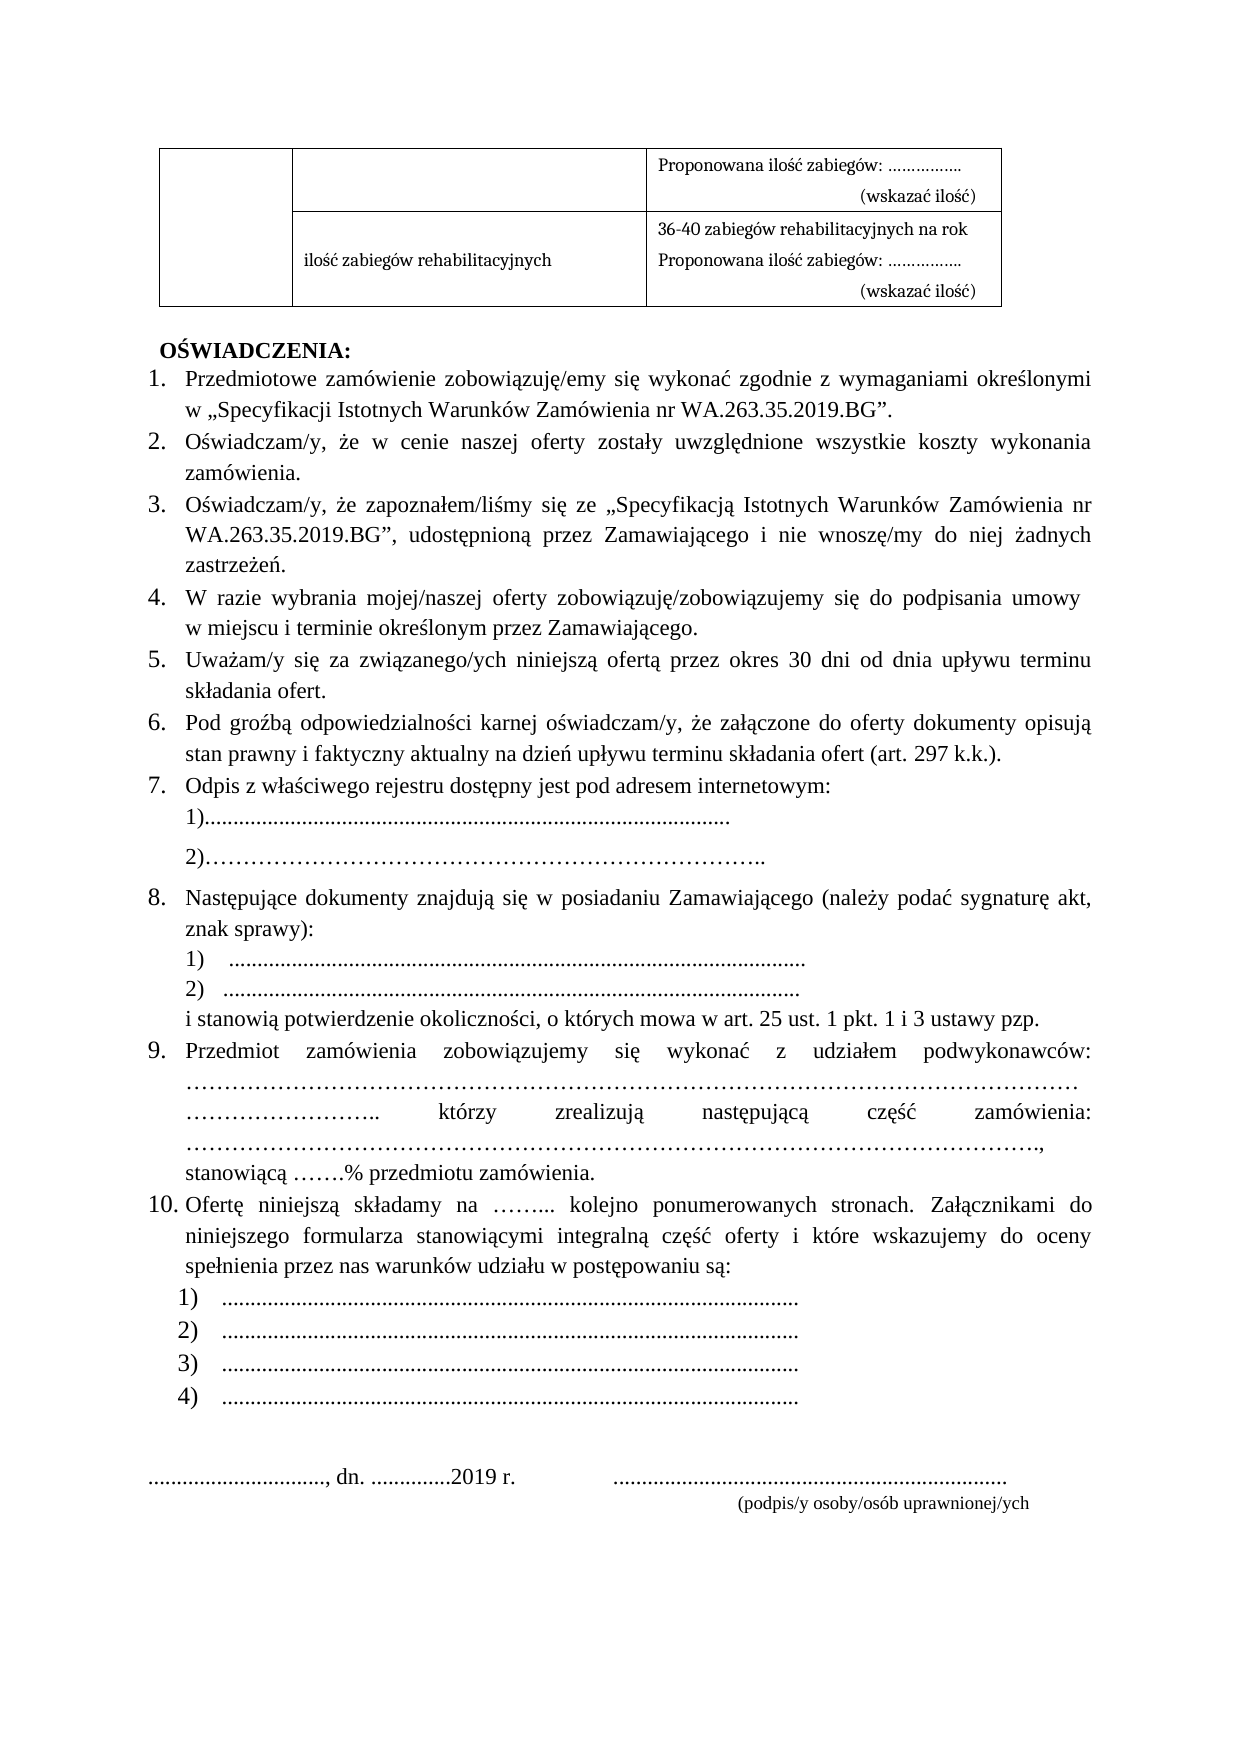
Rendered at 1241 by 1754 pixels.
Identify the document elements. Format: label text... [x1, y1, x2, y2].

list 1)............................................................................................ [185, 803, 1093, 829]
text ..............................., dn. ..............2019 r. ..................................................................... [148, 1464, 1093, 1489]
list ..................................................................................................... [185, 945, 1093, 971]
text i stanowią potwierdzenie okoliczności, o których mowa w art. 25 ust. 1 pkt. 1 i 3 ustawy pzp. [148, 1005, 1093, 1032]
list Ofertę niniejszą składamy na ……... kolejno ponumerowanych stronach. Załącznikami do niniejszego formularza stanowiącymi integralną część oferty i które wskazujemy do oceny spełnienia przez nas warunków udziału w postępowaniu są: [148, 1189, 1093, 1278]
list Oświadczam/y, że w cenie naszej oferty zostały uwzględnione wszystkie koszty wykonania zamówienia. [148, 426, 1093, 485]
text OŚWIADCZENIA: [148, 337, 1093, 363]
table_cell 36-40 zabiegów rehabilitacyjnych na rok Proponowana ilość zabiegów: ……………. (wskazać ilość) [647, 212, 1001, 306]
list ..................................................................................................... [177, 1315, 1093, 1344]
list ..................................................................................................... [177, 1381, 1093, 1410]
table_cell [647, 149, 1001, 211]
list ..................................................................................................... [177, 1348, 1093, 1377]
list W razie wybrania mojej/naszej oferty zobowiązuję/zobowiązujemy się do podpisania umowy w miejscu i terminie określonym przez Zamawiającego. [148, 582, 1093, 641]
list Następujące dokumenty znajdują się w posiadaniu Zamawiającego (należy podać sygnaturę akt, znak sprawy): [148, 882, 1093, 941]
text (podpis/y osoby/osób uprawnionej/ych [664, 1489, 1093, 1514]
list 2)……………………………………………………………….. [185, 843, 1093, 869]
list Oświadczam/y, że zapoznałem/liśmy się ze „Specyfikacją Istotnych Warunków Zamówienia nr WA.263.35.2019.BG”, udostępnioną przez Zamawiającego i nie wnoszę/my do niej żadnych zastrzeżeń. [148, 489, 1093, 578]
list ..................................................................................................... [177, 1282, 1093, 1311]
list Przedmiot zamówienia zobowiązujemy się wykonać z udziałem podwykonawców:…………………………………………………………………………………………………………………………….. którzy zrealizują następującą część zamówienia:…………………………………………………………………………………………………., stanowiącą …….% przedmiotu zamówienia. [148, 1036, 1093, 1185]
list ..................................................................................................... [185, 975, 1093, 1002]
list Uważam/y się za związanego/ych niniejszą ofertą przez okres 30 dni od dnia upływu terminu składania ofert. [148, 644, 1093, 703]
list Pod groźbą odpowiedzialności karnej oświadczam/y, że załączone do oferty dokumenty opisują stan prawny i faktyczny aktualny na dzień upływu terminu składania ofert (art. 297 k.k.). [148, 707, 1093, 766]
list Przedmiotowe zamówienie zobowiązuję/emy się wykonać zgodnie z wymaganiami określonymi w „Specyfikacji Istotnych Warunków Zamówienia nr WA.263.35.2019.BG”. [148, 363, 1093, 422]
table_cell ilość zabiegów rehabilitacyjnych [293, 212, 646, 306]
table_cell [293, 149, 646, 211]
list Odpis z właściwego rejestru dostępny jest pod adresem internetowym: [148, 770, 1093, 799]
